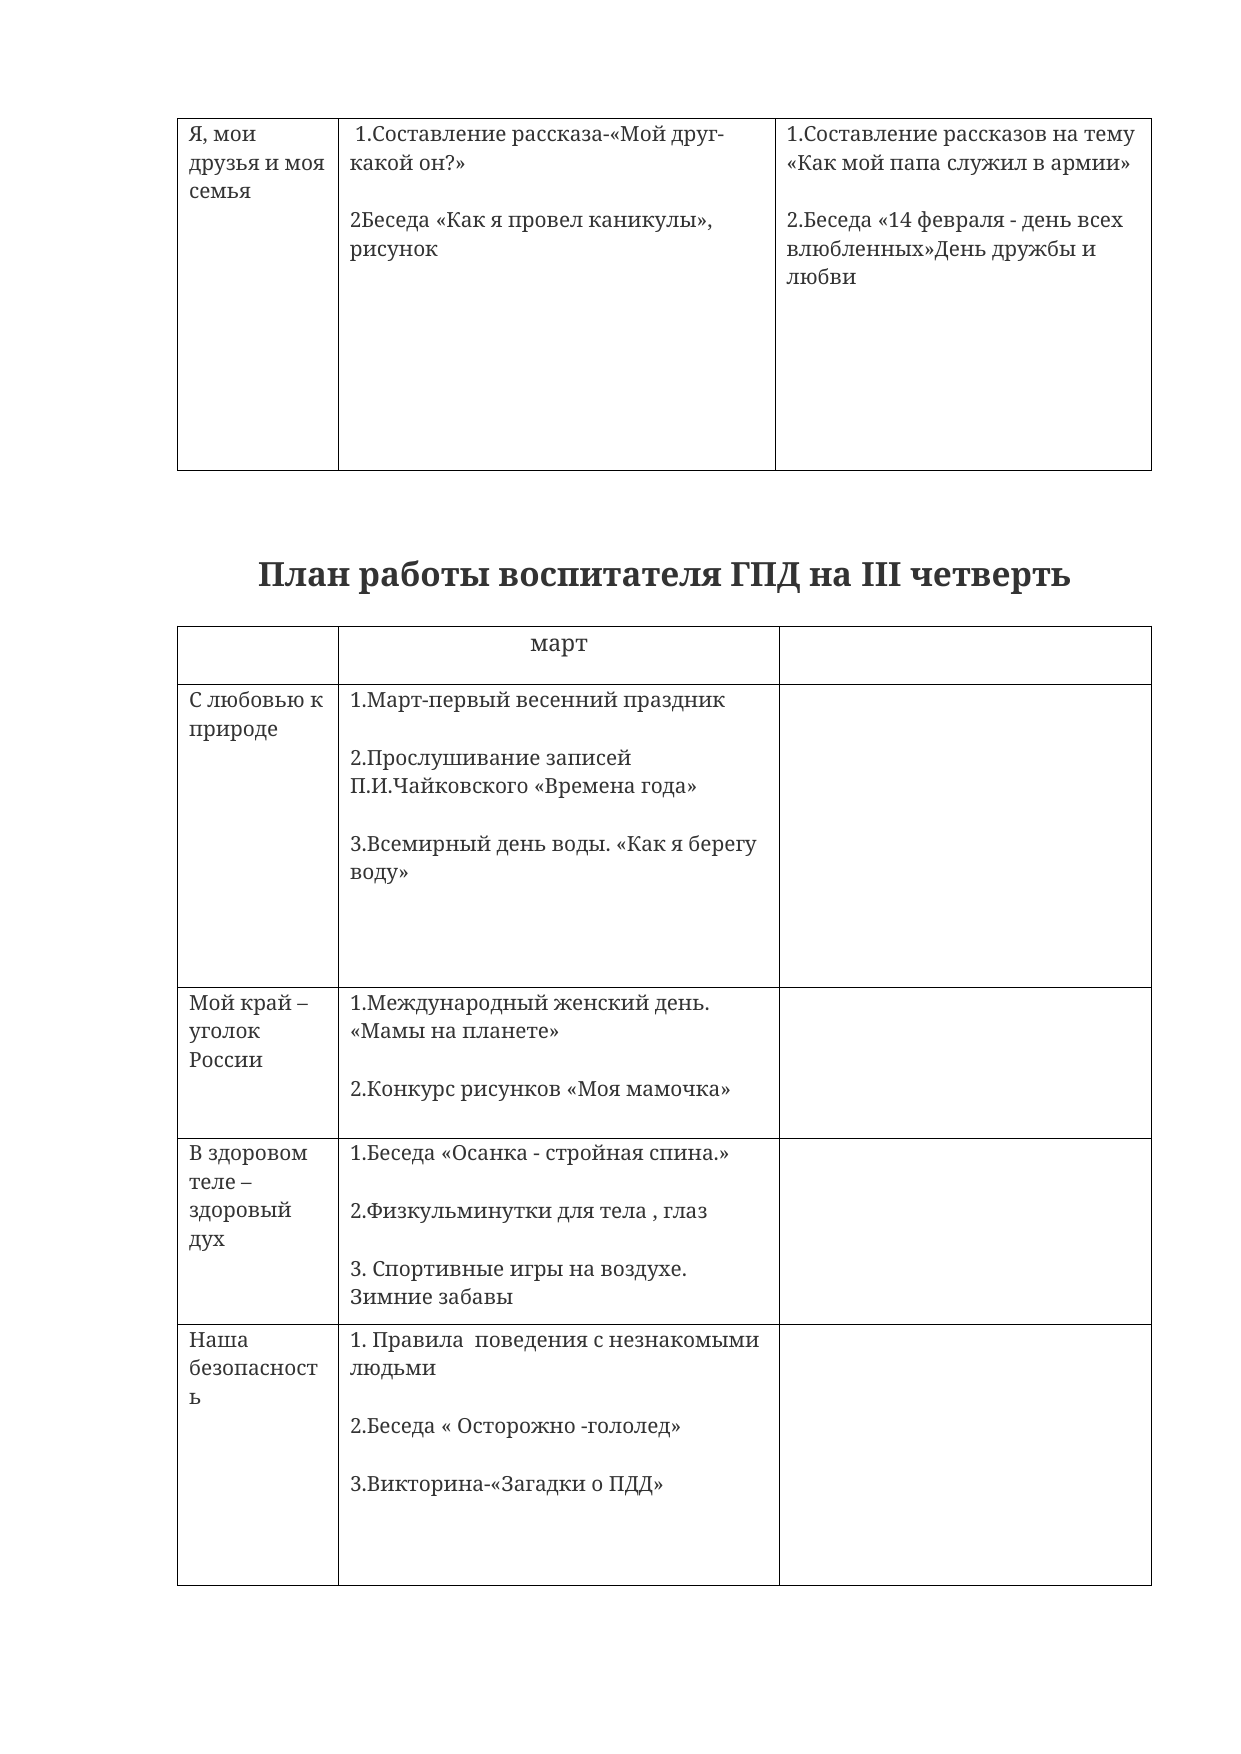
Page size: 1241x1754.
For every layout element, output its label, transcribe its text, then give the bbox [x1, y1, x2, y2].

table_cell 1.Международный женский день. «Мамы на планете» 2.Конкурс рисунков «Моя мамочка» [339, 988, 779, 1137]
table_cell Мой край – уголок России [178, 988, 338, 1137]
table_cell 1.Март-первый весенний праздник 2.Прослушивание записей П.И.Чайковского «Времена года» 3.Всемирный день воды. «Как я берегу воду» [339, 685, 779, 987]
table_cell В здоровом теле – здоровый дух [178, 1139, 338, 1324]
table_header [178, 627, 338, 684]
table_cell 1.Составление рассказов на тему «Как мой папа служил в армии» 2.Беседа «14 февраля - день всех влюбленных»День дружбы и любви [776, 119, 1151, 470]
table_cell [780, 1325, 1151, 1585]
table_cell Я, мои друзья и моя семья [178, 119, 338, 470]
table_cell 1.Беседа «Осанка - стройная спина.» 2.Физкульминутки для тела , глаз 3. Спортивные игры на воздухе. Зимние забавы [339, 1139, 779, 1324]
table_cell [780, 988, 1151, 1137]
table_cell [780, 1139, 1151, 1324]
table_cell С любовью к природе [178, 685, 338, 987]
table_cell [780, 685, 1151, 987]
table_header [780, 627, 1151, 684]
table_cell 1.Составление рассказа-«Мой друг-какой он?» 2Беседа «Как я провел каникулы», рисунок [339, 119, 775, 470]
table_header март [339, 627, 779, 684]
text План работы воспитателя ГПД на III четверть [177, 551, 1152, 596]
table_cell Наша безопасность [178, 1325, 338, 1585]
table_cell 1. Правила поведения с незнакомыми людьми 2.Беседа « Осторожно -гололед» 3.Викторина-«Загадки о ПДД» [339, 1325, 779, 1585]
